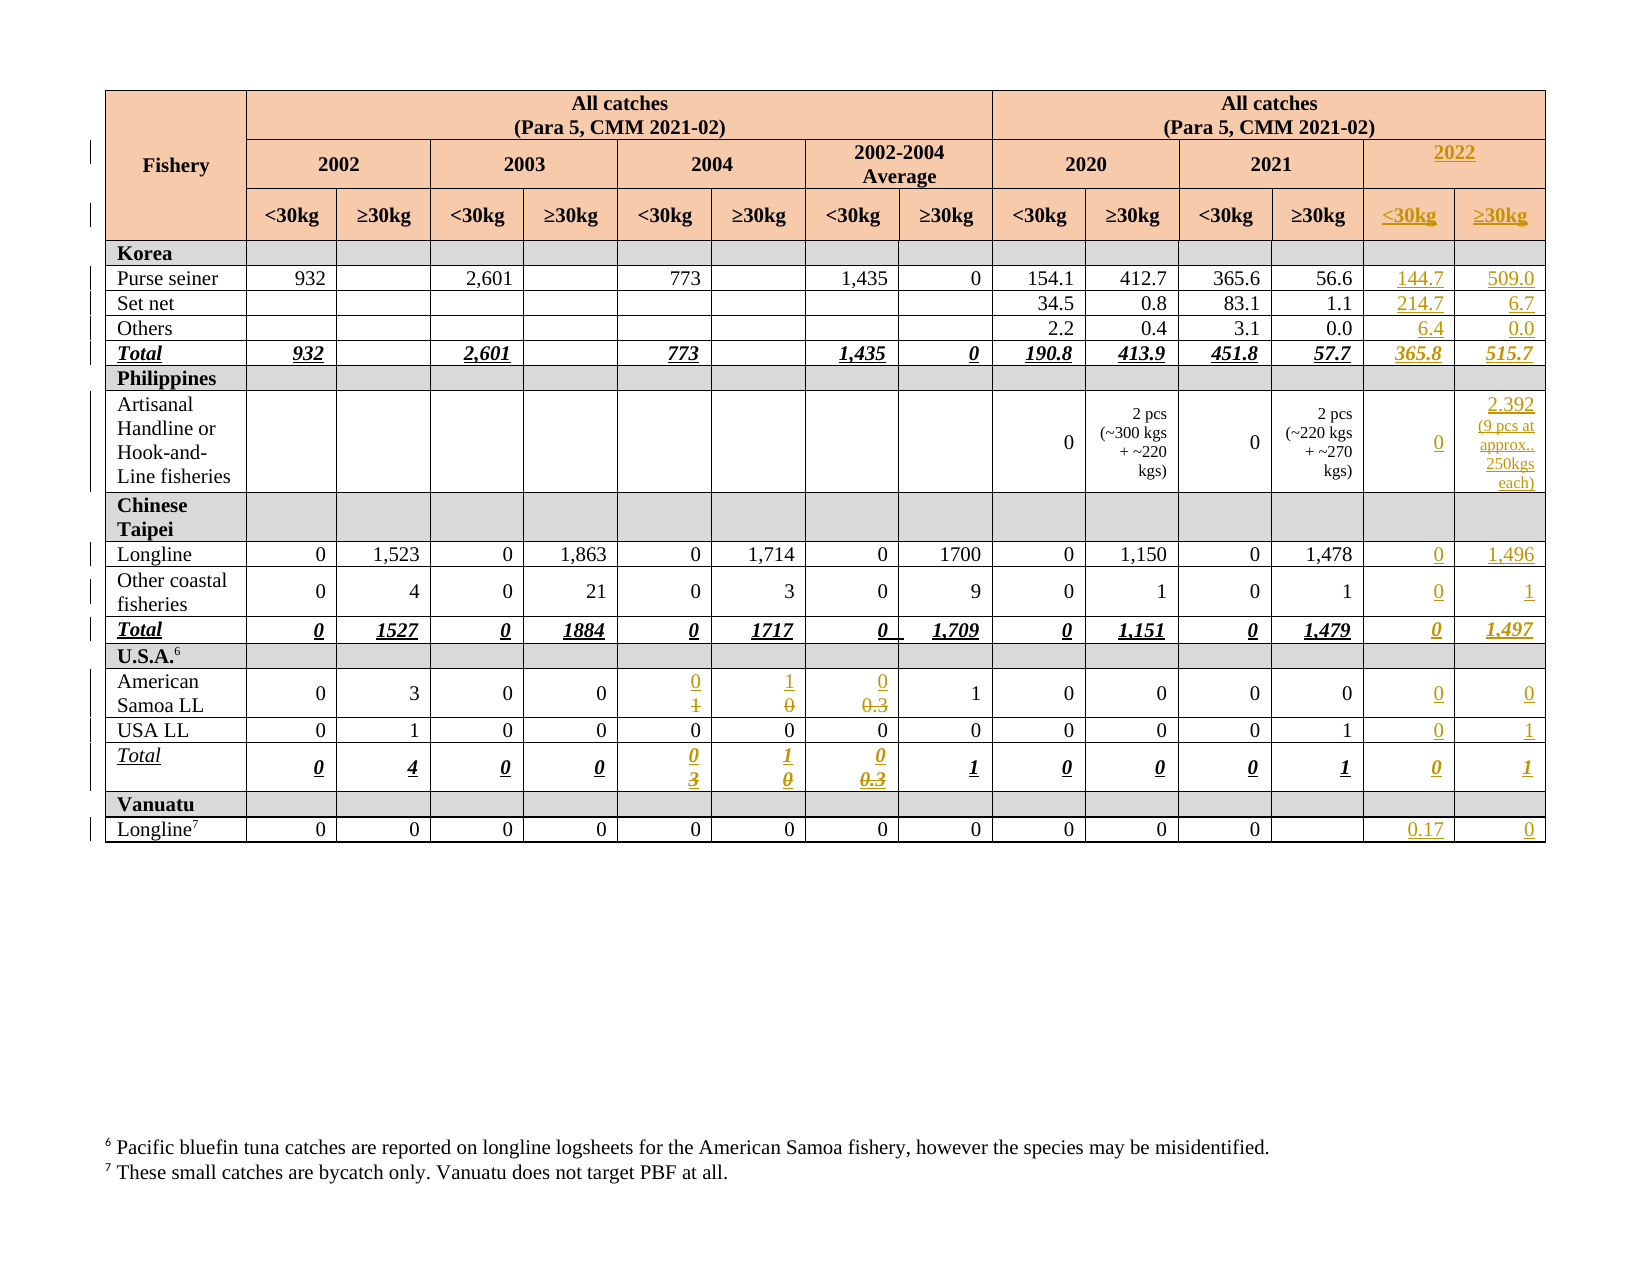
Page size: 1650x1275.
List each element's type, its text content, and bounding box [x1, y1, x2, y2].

table_cell [618, 644, 711, 668]
table_cell [899, 366, 992, 390]
table_cell 0 [1179, 567, 1271, 616]
table_cell 0 [806, 718, 898, 742]
table_cell [712, 669, 805, 717]
table_cell 21 [524, 567, 617, 616]
table_cell [431, 792, 523, 816]
table_cell [1455, 542, 1545, 566]
table_cell 56.6 [1272, 266, 1363, 290]
table_cell 57.7 [1272, 341, 1363, 365]
table_cell [899, 792, 992, 816]
table_cell 0 [247, 617, 336, 643]
table_cell [1364, 391, 1454, 492]
table_cell [993, 644, 1085, 668]
table_cell [1455, 189, 1545, 240]
table_cell [806, 644, 898, 668]
table_cell [431, 241, 523, 265]
table_cell 0 [1086, 818, 1178, 841]
table_cell ≥30kg [712, 189, 805, 240]
table_cell 0 [247, 818, 336, 841]
table_cell 2.2 [993, 316, 1085, 340]
table_cell [712, 241, 805, 265]
table_cell [524, 792, 617, 816]
table_cell [1455, 567, 1545, 616]
table_cell [712, 291, 805, 315]
table_cell 1 [899, 743, 992, 791]
table_cell U.S.A. [106, 644, 246, 668]
table_cell [1455, 493, 1545, 541]
table_cell 0 [1179, 391, 1271, 492]
table_header All catches (Para 5, CMM 2021-02) [993, 91, 1545, 139]
table_cell 0 [993, 718, 1085, 742]
table_cell 0 [899, 818, 992, 841]
table_cell [431, 316, 523, 340]
table_cell [337, 366, 430, 390]
table_cell ≥30kg [337, 189, 430, 240]
table_cell 1 [1272, 567, 1363, 616]
table_cell [1272, 818, 1363, 841]
table_cell [1364, 743, 1454, 791]
table_cell [337, 341, 430, 365]
table_cell 0 [993, 669, 1085, 717]
table_cell [993, 493, 1085, 541]
table_cell [899, 493, 992, 541]
table_cell [1364, 818, 1454, 841]
table_cell 2 pcs (~220 kgs + ~270 kgs) [1272, 391, 1363, 492]
table_cell 0 [524, 743, 617, 791]
table_cell 773 [618, 341, 711, 365]
table_cell 0 [1179, 542, 1271, 566]
table_cell 9 [899, 567, 992, 616]
table_cell [1364, 792, 1454, 816]
table_cell 3 [712, 567, 805, 616]
table_cell [337, 493, 430, 541]
table_cell 154.1 [993, 266, 1085, 290]
table_cell [247, 316, 336, 340]
table_cell [524, 366, 617, 390]
table_cell [1455, 241, 1545, 265]
table_cell [806, 792, 898, 816]
table_cell [1364, 617, 1454, 643]
table_cell 0 [247, 743, 336, 791]
table_cell 1717 [712, 617, 805, 643]
table_cell 1 [899, 669, 992, 717]
table_cell 0 [1086, 718, 1178, 742]
table_cell 2,601 [431, 266, 523, 290]
table_cell [247, 391, 336, 492]
table_cell 0 [806, 567, 898, 616]
table_cell 1 [1086, 567, 1178, 616]
table_cell [524, 241, 617, 265]
table_cell Total [106, 617, 246, 643]
table_cell American Samoa LL [106, 669, 246, 717]
table_cell [337, 266, 430, 290]
table_cell Philippines [106, 366, 246, 390]
table_cell [899, 241, 992, 265]
table_cell [431, 493, 523, 541]
table_cell [524, 493, 617, 541]
table_cell <30kg [1180, 189, 1272, 240]
table_cell 0 [899, 718, 992, 742]
table_cell [1364, 266, 1454, 290]
table_cell Total [106, 743, 246, 791]
table_cell [1364, 189, 1454, 240]
table_cell 365.6 [1179, 266, 1271, 290]
table_cell [1364, 241, 1454, 265]
table_cell [1179, 792, 1271, 816]
table_cell 0 [524, 818, 617, 841]
table_cell 0 [993, 567, 1085, 616]
table_cell Set net [106, 291, 246, 315]
table_cell 2,601 [431, 341, 523, 365]
table_cell [712, 341, 805, 365]
table_cell <30kg [618, 189, 711, 240]
table_cell [806, 366, 898, 390]
table_cell 932 [247, 266, 336, 290]
table_cell [1455, 316, 1545, 340]
table_cell 0 [899, 341, 992, 365]
table_cell [1272, 493, 1363, 541]
table_cell [618, 743, 711, 791]
table_cell 1884 [524, 617, 617, 643]
table_cell 412.7 [1086, 266, 1178, 290]
table_cell [899, 391, 992, 492]
table_cell [618, 669, 711, 717]
table_cell [247, 493, 336, 541]
table_cell [1086, 241, 1178, 265]
table_cell 1,151 [1086, 617, 1178, 643]
table_cell [337, 316, 430, 340]
table_cell [247, 366, 336, 390]
table_cell 1,478 [1272, 542, 1363, 566]
table_cell [1364, 669, 1454, 717]
table_cell [524, 266, 617, 290]
table_cell Vanuatu [106, 792, 246, 816]
table_cell [899, 291, 992, 315]
table_cell [524, 644, 617, 668]
table_cell [1364, 542, 1454, 566]
table_cell Others [106, 316, 246, 340]
table_cell 0 [806, 617, 898, 643]
table_cell 0 [993, 743, 1085, 791]
table_cell 1,435 [806, 266, 898, 290]
table_cell ≥30kg [1273, 189, 1363, 240]
table_cell 1,435 [806, 341, 898, 365]
table_cell 2020 [993, 140, 1179, 188]
table_cell 2002-2004 Average [806, 140, 992, 188]
table_cell [806, 743, 898, 791]
table_cell 0 [247, 669, 336, 717]
table_cell [1455, 341, 1545, 365]
table_cell 2002 [247, 140, 430, 188]
table_cell [712, 391, 805, 492]
table_cell 0 [1179, 743, 1271, 791]
table_cell [899, 316, 992, 340]
table_cell [431, 291, 523, 315]
table_cell 1527 [337, 617, 430, 643]
table_cell [524, 316, 617, 340]
table_cell ≥30kg [1086, 189, 1179, 240]
table_cell [1364, 316, 1454, 340]
table_cell [993, 792, 1085, 816]
table_cell 3 [337, 669, 430, 717]
table_cell [1455, 718, 1545, 742]
table_cell [806, 391, 898, 492]
table_cell Korea [106, 241, 246, 265]
table_cell [712, 493, 805, 541]
table_cell [1272, 241, 1363, 265]
table_cell [712, 792, 805, 816]
table_cell Purse seiner [106, 266, 246, 290]
table_cell 1700 [899, 542, 992, 566]
table_cell 0 [1179, 669, 1271, 717]
table_cell Total [106, 341, 246, 365]
table_cell 0 [1179, 617, 1271, 643]
table_cell [1179, 493, 1271, 541]
table_cell [1455, 391, 1545, 492]
table_cell 0 [431, 542, 523, 566]
table_cell [1272, 366, 1363, 390]
table_cell [1272, 644, 1363, 668]
table_cell [1364, 366, 1454, 390]
table_cell [337, 644, 430, 668]
table_cell 0 [247, 718, 336, 742]
table_cell 413.9 [1086, 341, 1178, 365]
table_cell [1364, 291, 1454, 315]
table_cell [1455, 366, 1545, 390]
table_cell 0 [431, 818, 523, 841]
table_cell 0 [712, 818, 805, 841]
table_cell Longline [106, 818, 246, 841]
table_cell 1,150 [1086, 542, 1178, 566]
table_cell 0 [618, 542, 711, 566]
table_cell 451.8 [1179, 341, 1271, 365]
table_cell 1,714 [712, 542, 805, 566]
table_cell [247, 291, 336, 315]
table_cell 0 [618, 567, 711, 616]
table_cell 0 [1179, 718, 1271, 742]
table_cell 932 [247, 341, 336, 365]
table_cell [712, 366, 805, 390]
table_cell 0 [899, 266, 992, 290]
table_cell [1086, 366, 1178, 390]
table_cell 0 [1086, 669, 1178, 717]
table_cell Longline [106, 542, 246, 566]
table_cell [618, 366, 711, 390]
table_cell 1.1 [1272, 291, 1363, 315]
table_cell [712, 743, 805, 791]
table_cell 0 [1086, 743, 1178, 791]
table_cell 2004 [618, 140, 805, 188]
table_cell [712, 644, 805, 668]
table_cell [618, 291, 711, 315]
table_cell [431, 366, 523, 390]
table_cell [1179, 366, 1271, 390]
table_cell 0 [431, 669, 523, 717]
table_cell [1455, 743, 1545, 791]
table_cell 0 [618, 718, 711, 742]
table_cell 83.1 [1179, 291, 1271, 315]
table_cell [993, 366, 1085, 390]
table_cell [1455, 669, 1545, 717]
table_cell 4 [337, 567, 430, 616]
table_cell 0 [618, 818, 711, 841]
table_header All catches (Para 5, CMM 2021-02) [247, 91, 992, 139]
table_cell <30kg [247, 189, 336, 240]
table_cell [618, 391, 711, 492]
table_cell Artisanal Handline or Hook-and-Line fisheries [106, 391, 246, 492]
table_cell [806, 241, 898, 265]
table_cell [247, 644, 336, 668]
table_cell Other coastal fisheries [106, 567, 246, 616]
table_cell 0.0 [1272, 316, 1363, 340]
table_cell 0 [337, 818, 430, 841]
table_cell 0 [1272, 669, 1363, 717]
table_cell 0 [431, 743, 523, 791]
table_cell [1364, 718, 1454, 742]
table_cell 1 [1272, 743, 1363, 791]
table_cell USA LL [106, 718, 246, 742]
table_cell 0 [993, 391, 1085, 492]
table_cell Chinese Taipei [106, 493, 246, 541]
table_cell 2 pcs (~300 kgs + ~220 kgs) [1086, 391, 1178, 492]
table_cell 1 [337, 718, 430, 742]
table_cell [337, 241, 430, 265]
table_cell 0 [431, 567, 523, 616]
table_cell [431, 644, 523, 668]
table_cell 0 [993, 617, 1085, 643]
table_cell ≥30kg [900, 189, 992, 240]
table_cell [524, 291, 617, 315]
table_cell <30kg [993, 189, 1085, 240]
table_cell [712, 316, 805, 340]
table_cell [806, 316, 898, 340]
table_cell 190.8 [993, 341, 1085, 365]
table_cell [1455, 792, 1545, 816]
table_cell [1455, 291, 1545, 315]
table_cell 0.8 [1086, 291, 1178, 315]
table_cell [1455, 644, 1545, 668]
table_cell 0 [431, 617, 523, 643]
table_cell [337, 792, 430, 816]
table_cell [618, 241, 711, 265]
table_cell 34.5 [993, 291, 1085, 315]
table_cell 1 [1272, 718, 1363, 742]
table_cell [1455, 617, 1545, 643]
table_cell [712, 266, 805, 290]
table_cell 0 [524, 669, 617, 717]
table_cell 0 [247, 567, 336, 616]
table_cell [806, 669, 898, 717]
table_cell 0 [712, 718, 805, 742]
table_cell [618, 792, 711, 816]
table_cell [1086, 644, 1178, 668]
table_cell [1364, 567, 1454, 616]
table_cell 773 [618, 266, 711, 290]
table_cell 1,709 [899, 617, 992, 643]
table_cell 0 [993, 818, 1085, 841]
table_cell [806, 493, 898, 541]
table_cell 4 [337, 743, 430, 791]
table_cell 2021 [1180, 140, 1363, 188]
table_cell 1,523 [337, 542, 430, 566]
table_cell [524, 341, 617, 365]
table_cell <30kg [431, 189, 523, 240]
table_cell [1086, 493, 1178, 541]
table_cell [524, 391, 617, 492]
table_cell [247, 241, 336, 265]
table_cell [1179, 644, 1271, 668]
table_cell [337, 391, 430, 492]
table_cell [1455, 266, 1545, 290]
table_cell [806, 291, 898, 315]
table_cell [431, 391, 523, 492]
table_cell <30kg [806, 189, 899, 240]
table_cell 0 [1179, 818, 1271, 841]
table_cell 3.1 [1179, 316, 1271, 340]
table_cell [1364, 493, 1454, 541]
table_cell 0 [524, 718, 617, 742]
table_cell [1086, 792, 1178, 816]
table_cell [993, 241, 1085, 265]
table_cell 1,863 [524, 542, 617, 566]
table_cell [337, 291, 430, 315]
table_cell [247, 792, 336, 816]
table_cell [899, 644, 992, 668]
table_cell 0 [806, 818, 898, 841]
table_cell 2003 [431, 140, 617, 188]
table_cell 0 [618, 617, 711, 643]
table_cell [618, 316, 711, 340]
table_cell 0 [993, 542, 1085, 566]
table_cell [1364, 341, 1454, 365]
table_cell 0 [806, 542, 898, 566]
table_header Fishery [106, 91, 246, 240]
table_cell 0.4 [1086, 316, 1178, 340]
table_cell 1,479 [1272, 617, 1363, 643]
table_cell [1364, 140, 1545, 188]
table_cell ≥30kg [524, 189, 617, 240]
table_cell [1179, 241, 1271, 265]
table_cell [1272, 792, 1363, 816]
table_cell [1364, 644, 1454, 668]
table_cell [618, 493, 711, 541]
table_cell 0 [431, 718, 523, 742]
table_cell [1455, 818, 1545, 841]
table_cell 0 [247, 542, 336, 566]
